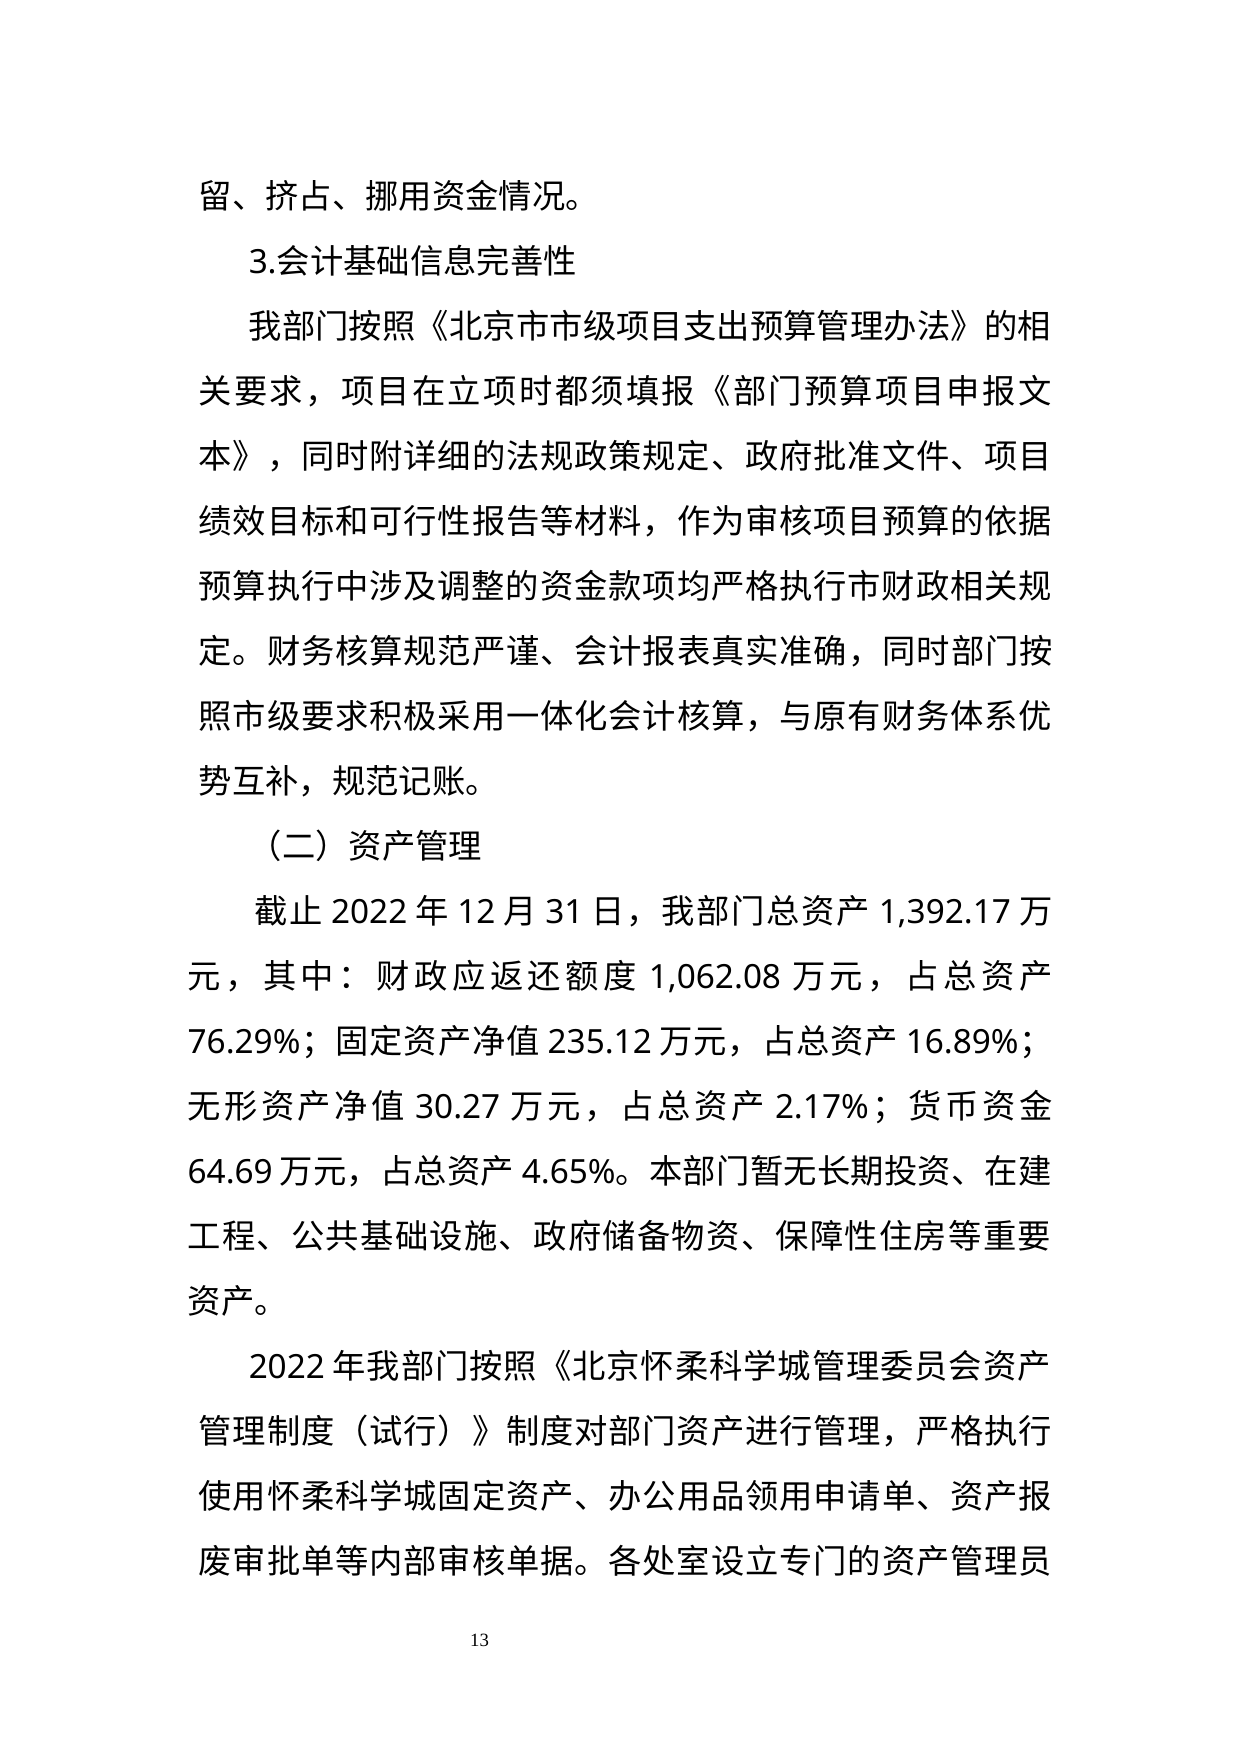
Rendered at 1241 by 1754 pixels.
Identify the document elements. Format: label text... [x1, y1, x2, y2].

text 我部门按照《北京市市级项目支出预算管理办法》的相关要求，项目在立项时都须填报《部门预算项目申报文本》，同时附详细的法规政策规定、政府批准文件、项目绩效目标和可行性报告等材料，作为审核项目预算的依据。预算执行中涉及调整的资金款项均严格执行市财政相关规定。财务核算规范严谨、会计报表真实准确，同时部门按照市级要求积极采用一体化会计核算，与原有财务体系优势互补，规范记账。 [198, 292, 1053, 812]
text 截止2022年12月31日，我部门总资产1,392.17万元，其中：财政应返还额度1,062.08万元，占总资产76.29%；固定资产净值235.12万元，占总资产16.89%；无形资产净值30.27万元，占总资产2.17%；货币资金64.69万元，占总资产4.65%。本部门暂无长期投资、在建工程、公共基础设施、政府储备物资、保障性住房等重要资产。 [187, 877, 1053, 1332]
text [198, 1332, 1053, 1592]
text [198, 162, 1053, 227]
text （二）资产管理 [198, 812, 1053, 877]
text 3.会计基础信息完善性 [198, 227, 1053, 292]
